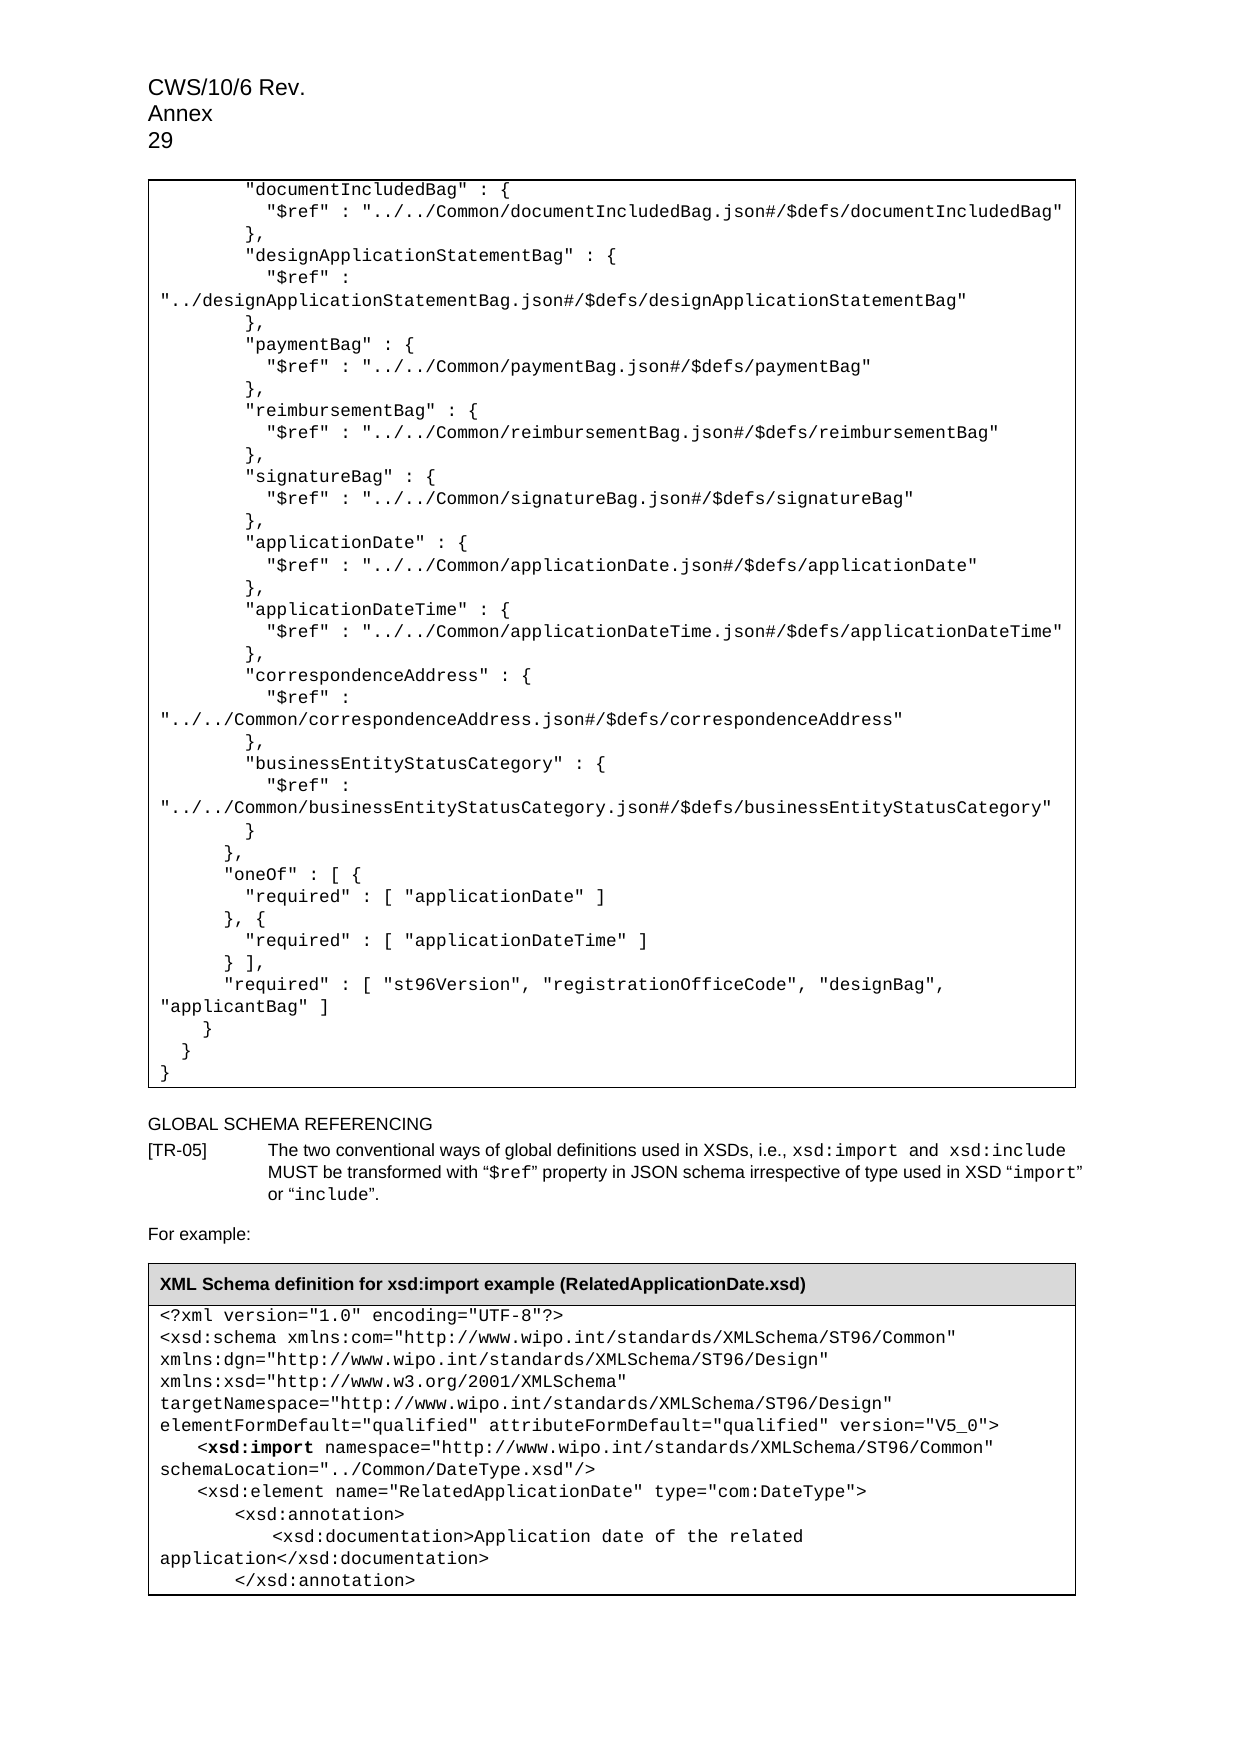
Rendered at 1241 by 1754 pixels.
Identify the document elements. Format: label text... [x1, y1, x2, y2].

text [TR-05] The two conventional ways of global definitions used in XSDs, i.e., xsd:import and xsd:include MUST be transformed with “$ref” property in JSON schema irrespective of type used in XSD “import” or “include”. [148, 1140, 1093, 1206]
table_header XML Schema definition for xsd:import example (RelatedApplicationDate.xsd) [149, 1264, 1075, 1305]
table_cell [149, 1306, 1075, 1594]
text For example: [148, 1224, 1093, 1244]
subtitle Global Schema Referencing [148, 1113, 1093, 1134]
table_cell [149, 181, 1075, 1087]
